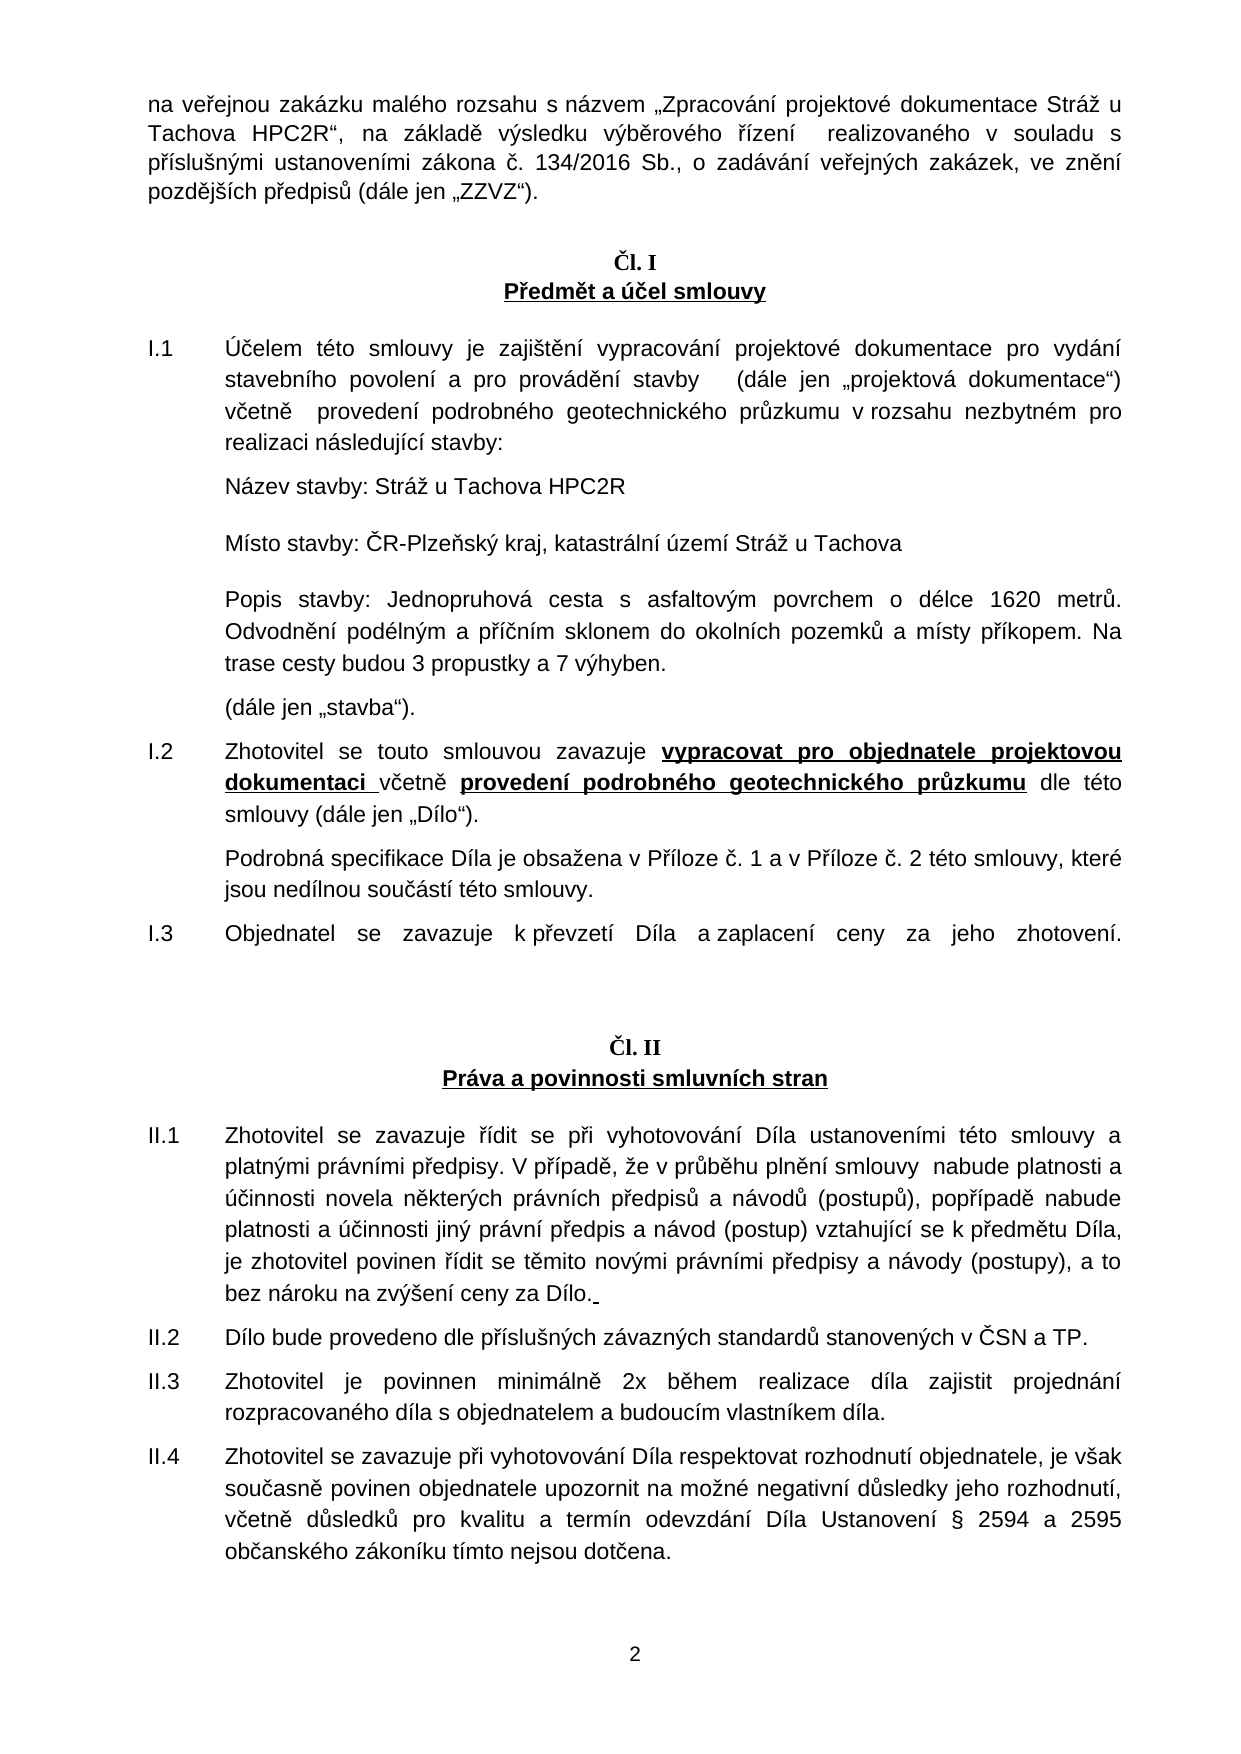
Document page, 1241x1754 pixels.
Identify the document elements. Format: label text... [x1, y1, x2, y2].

list Podrobná specifikace Díla je obsažena v Příloze č. 1 a v Příloze č. 2 této smlouvy, které jsou nedílnou součástí této smlouvy. [224, 845, 1122, 903]
list Název stavby: Stráž u Tachova HPC2R [224, 473, 1122, 499]
list Zhotovitel se touto smlouvou zavazuje vypracovat pro objednatele projektovou dokumentaci včetně provedení podrobného geotechnického průzkumu dle této smlouvy (dále jen „Dílo“). [148, 738, 1122, 827]
list Místo stavby: ČR-Plzeňský kraj, katastrální území Stráž u Tachova [224, 530, 1122, 556]
list Zhotovitel se zavazuje řídit se při vyhotovování Díla ustanoveními této smlouvy a platnými právními předpisy. V případě, že v průběhu plnění smlouvy nabude platnosti a účinnosti novela některých právních předpisů a návodů (postupů), popřípadě nabude platnosti a účinnosti jiný právní předpis a návod (postup) vztahující se k předmětu Díla, je zhotovitel povinen řídit se těmito novými právními předpisy a návody (postupy), a to bez nároku na zvýšení ceny za Dílo. [148, 1122, 1122, 1306]
text Předmět a účel smlouvy [148, 276, 1122, 305]
list (dále jen „stavba“). [224, 693, 1122, 720]
text Práva a povinnosti smluvních stran [148, 1033, 1122, 1092]
list Zhotovitel se zavazuje při vyhotovování Díla respektovat rozhodnutí objednatele, je však současně povinen objednatele upozornit na možné negativní důsledky jeho rozhodnutí, včetně důsledků pro kvalitu a termín odevzdání Díla Ustanovení § 2594 a 2595 občanského zákoníku tímto nejsou dotčena. [148, 1443, 1122, 1564]
list Dílo bude provedeno dle příslušných závazných standardů stanovených v ČSN a TP. [148, 1324, 1122, 1350]
list Objednatel se zavazuje k převzetí Díla a zaplacení ceny za jeho zhotovení. [148, 920, 1122, 978]
text na veřejnou zakázku malého rozsahu s názvem „Zpracování projektové dokumentace Stráž u Tachova HPC2R“, na základě výsledku výběrového řízení realizovaného v souladu s příslušnými ustanoveními zákona č. 134/2016 Sb., o zadávání veřejných zakázek, ve znění pozdějších předpisů (dále jen „ZZVZ“). [148, 89, 1122, 205]
list Zhotovitel je povinnen minimálně 2x během realizace díla zajistit projednání rozpracovaného díla s objednatelem a budoucím vlastníkem díla. [148, 1368, 1122, 1426]
list Popis stavby: Jednopruhová cesta s asfaltovým povrchem o délce 1620 metrů. Odvodnění podélným a příčním sklonem do okolních pozemků a místy příkopem. Na trase cesty budou 3 propustky a 7 výhyben. [224, 586, 1122, 676]
list Účelem této smlouvy je zajištění vypracování projektové dokumentace pro vydání stavebního povolení a pro provádění stavby (dále jen „projektová dokumentace“) včetně provedení podrobného geotechnického průzkumu v rozsahu nezbytném pro realizaci následující stavby: [148, 334, 1122, 456]
text Čl. I [148, 218, 1122, 276]
